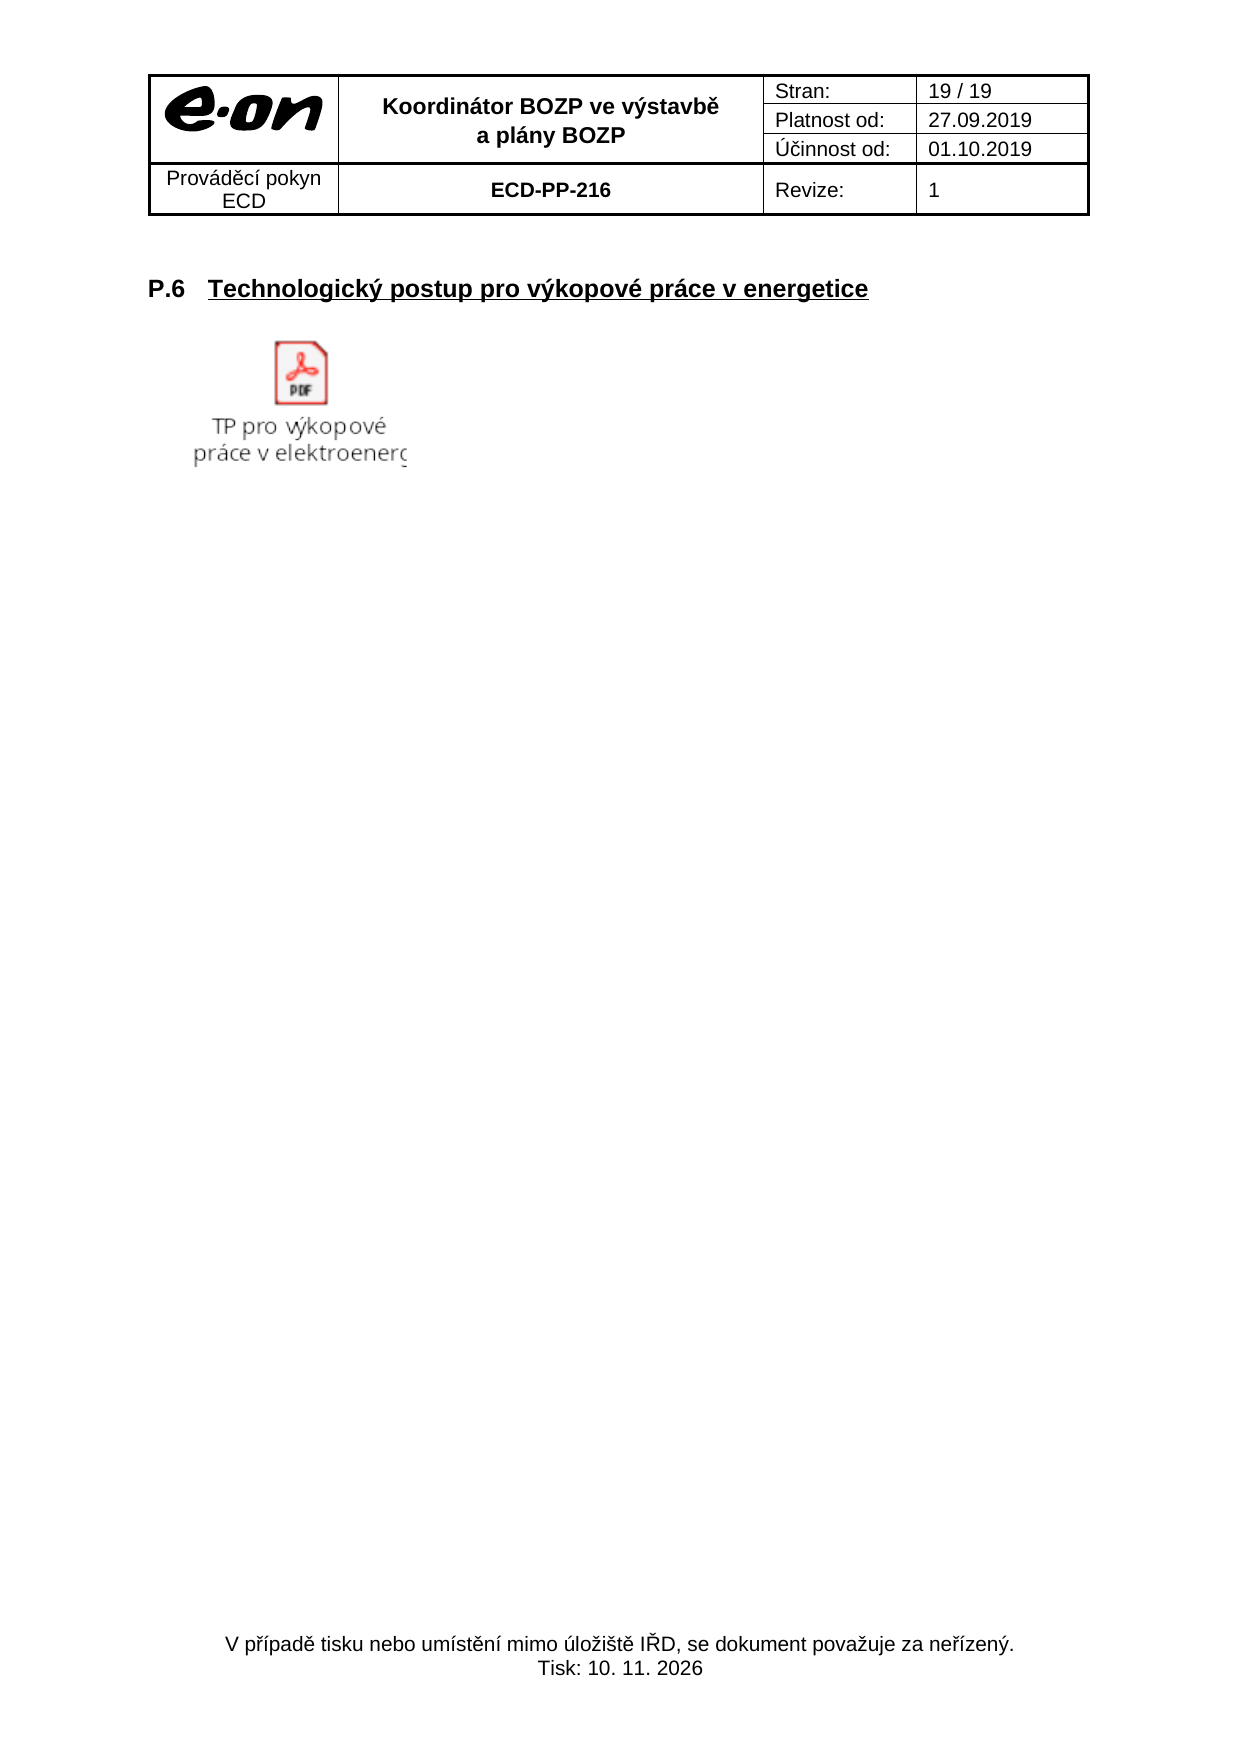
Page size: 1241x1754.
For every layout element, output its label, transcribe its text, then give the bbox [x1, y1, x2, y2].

text Technologický postup pro výkopové práce v energetice [148, 274, 1092, 302]
